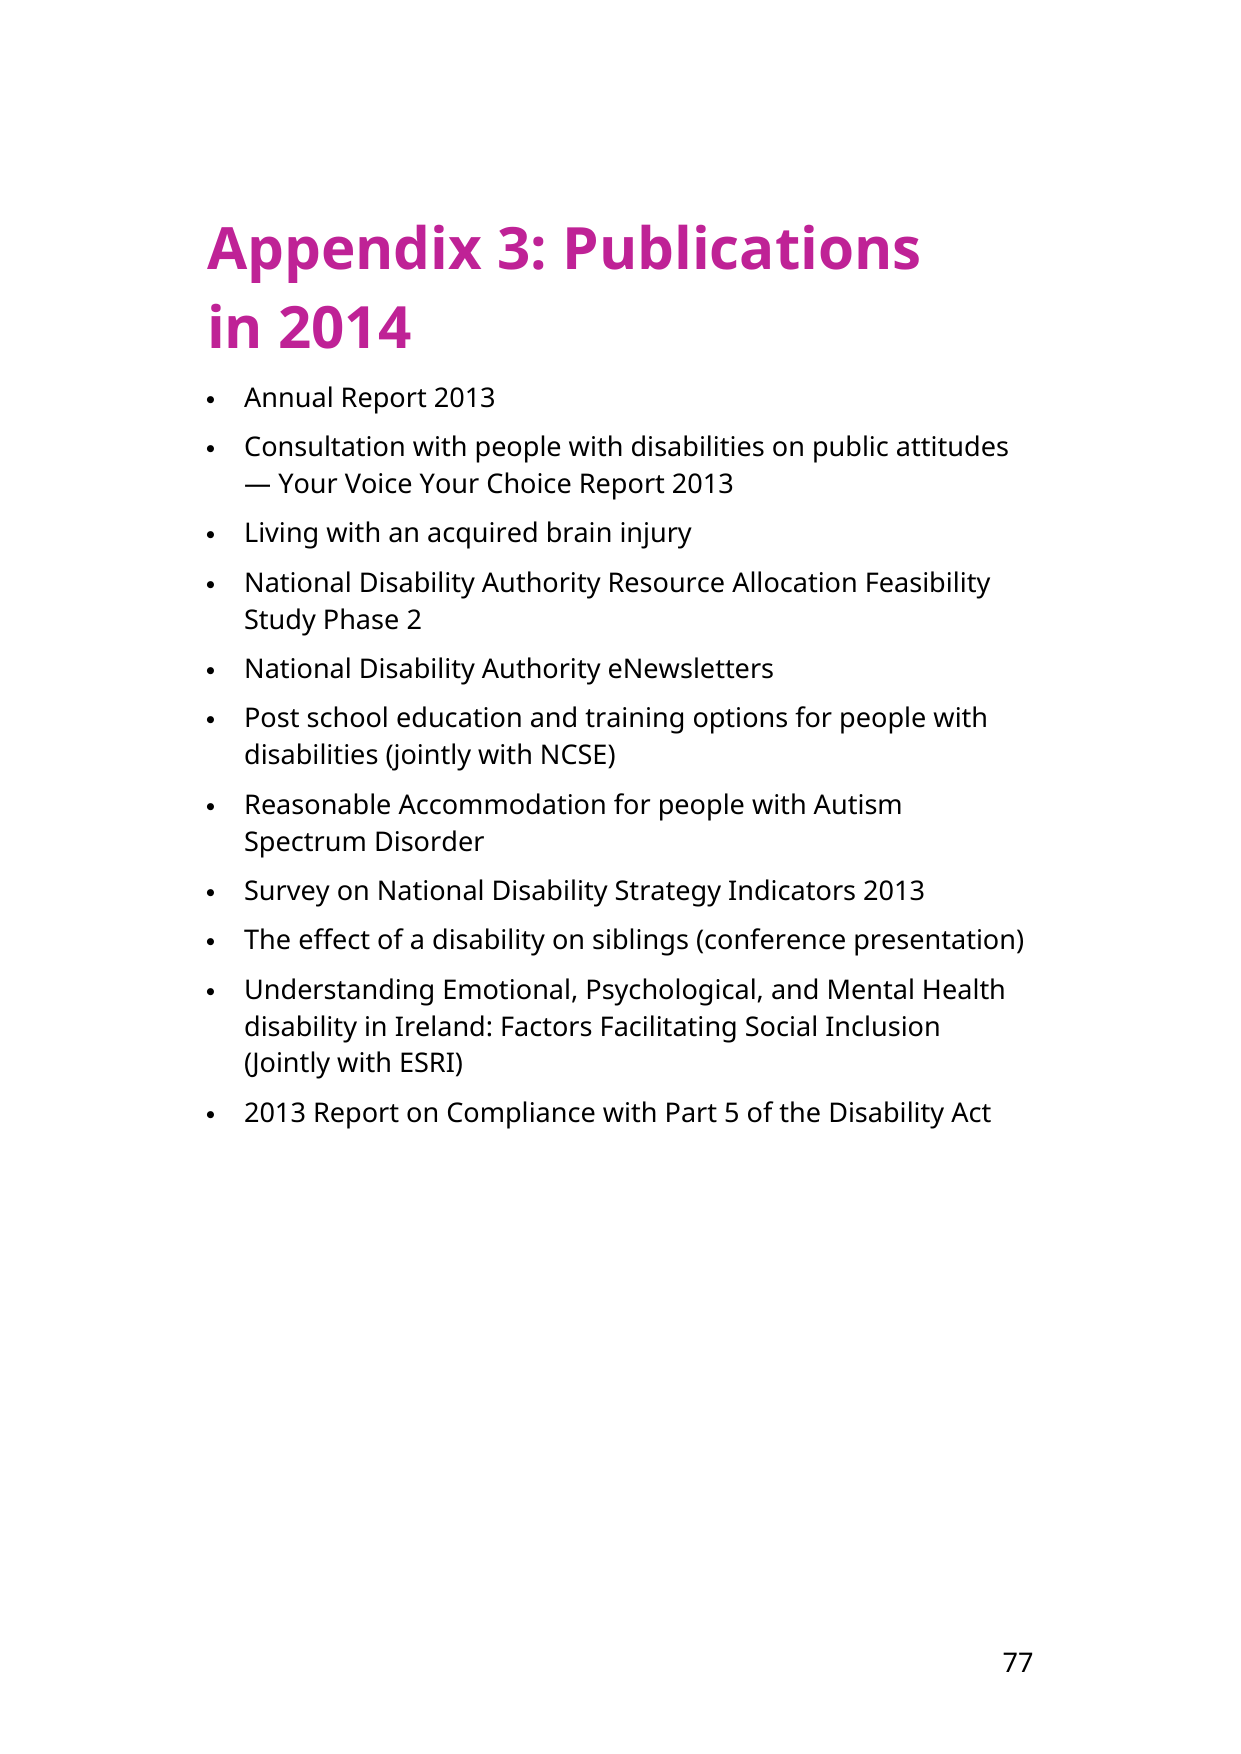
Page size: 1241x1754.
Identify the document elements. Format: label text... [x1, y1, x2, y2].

list Reasonable Accommodation for people with Autism Spectrum Disorder [207, 785, 1033, 859]
list Understanding Emotional, Psychological, and Mental Health disability in Ireland: Factors Facilitating Social Inclusion (Jointly with ESRI) [207, 970, 1033, 1081]
subtitle Appendix 3: Publications in 2014 [207, 207, 1033, 366]
list The effect of a disability on siblings (conference presentation) [207, 921, 1033, 958]
list Annual Report 2013 [207, 378, 1033, 415]
list Living with an acquired brain injury [207, 514, 1033, 551]
list 2013 Report on Compliance with Part 5 of the Disability Act [207, 1093, 1033, 1130]
list Post school education and training options for people with disabilities (jointly with NCSE) [207, 699, 1033, 773]
list Survey on National Disability Strategy Indicators 2013 [207, 871, 1033, 908]
list National Disability Authority Resource Allocation Feasibility Study Phase 2 [207, 563, 1033, 637]
list National Disability Authority eNewsletters [207, 649, 1033, 686]
list Consultation with people with disabilities on public attitudes — Your Voice Your Choice Report 2013 [207, 428, 1033, 501]
